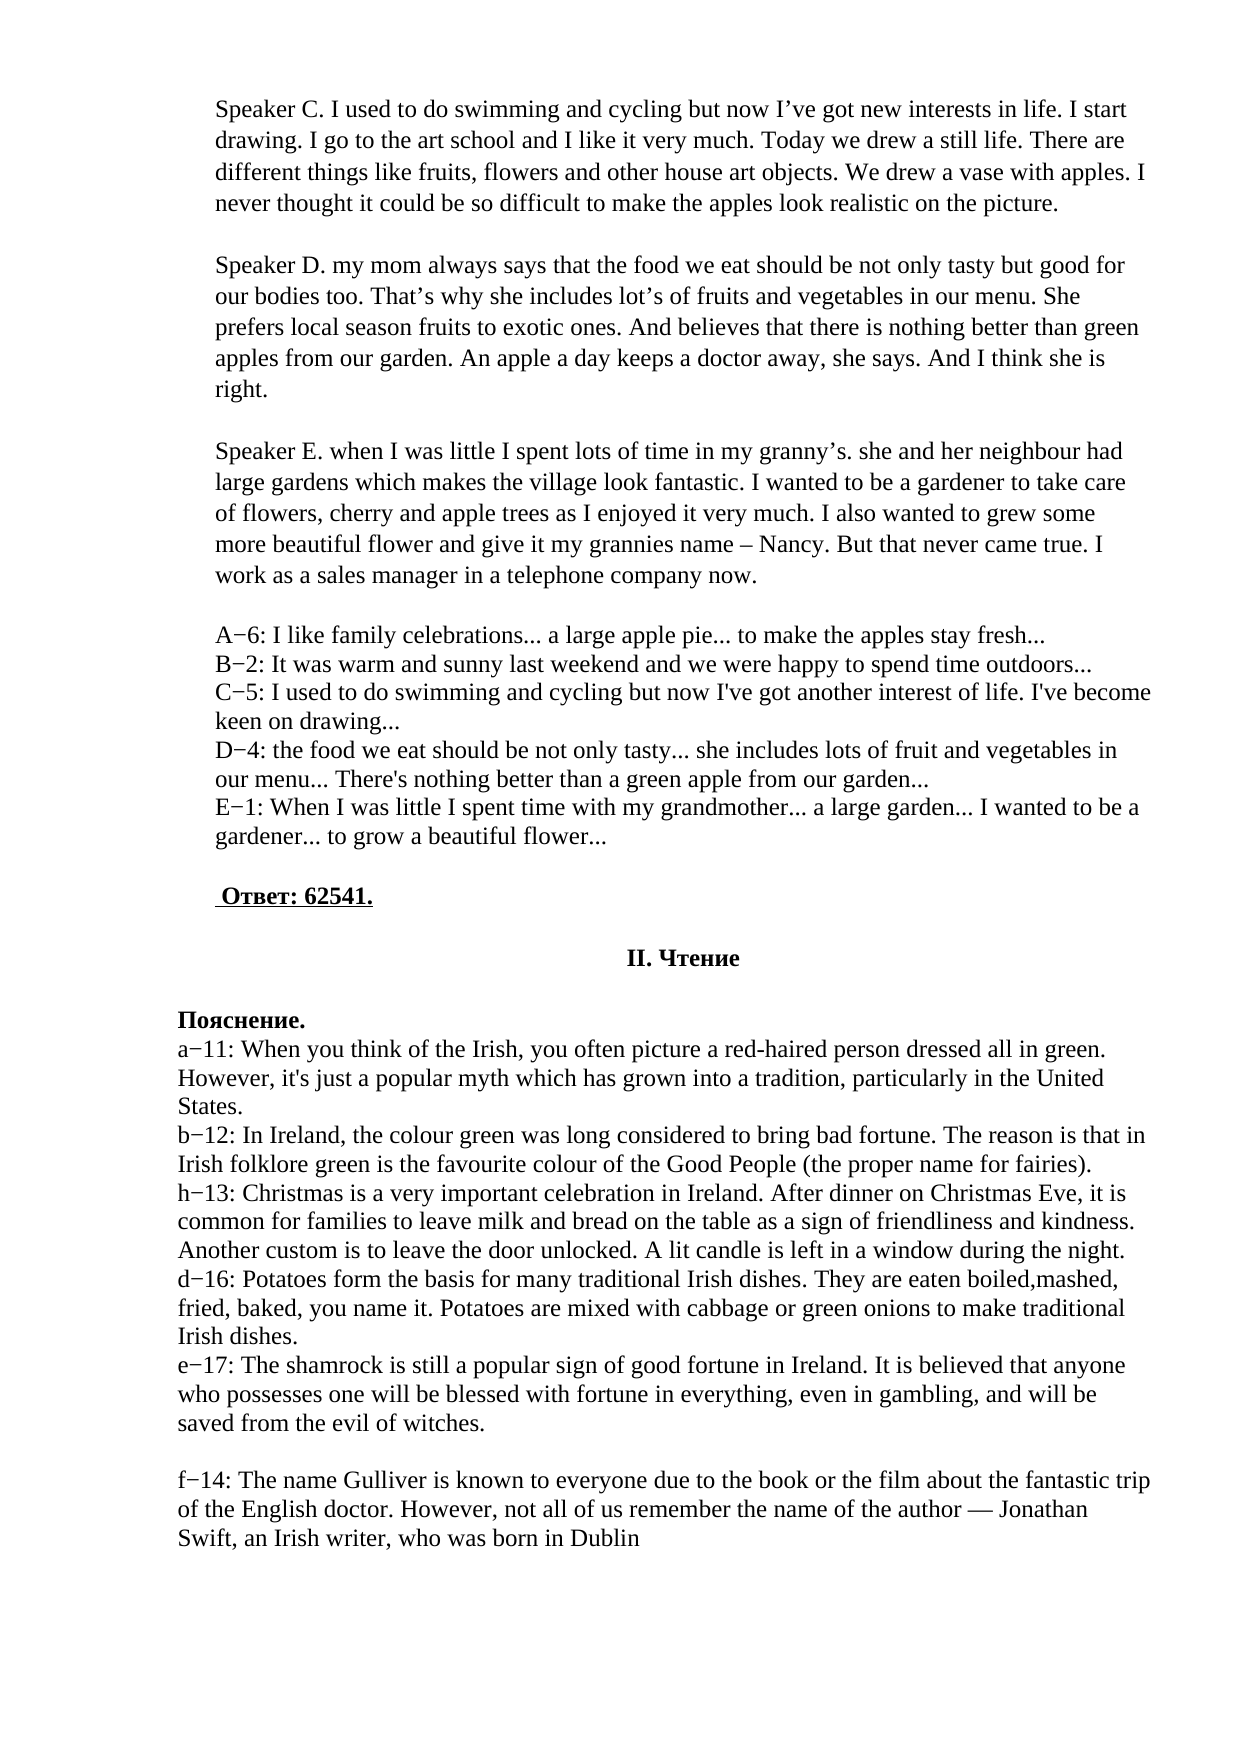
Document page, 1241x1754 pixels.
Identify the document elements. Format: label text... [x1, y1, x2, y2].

text D−4: the food we eat should be not only tasty... she includes lots of fruit and vegetables in our menu... There's nothing better than a green apple from our garden... [215, 735, 1152, 792]
text Speaker D. my mom always says that the food we eat should be not only tasty but good for our bodies too. That’s why she includes lot’s of fruits and vegetables in our menu. She prefers local season fruits to exotic ones. And believes that there is nothing better than green apples from our garden. An apple a day keeps a doctor away, she says. And I think she is right. [215, 250, 1152, 403]
text b−12: In Ireland, the colour green was long considered to bring bad fortune. The reason is that in Irish folklore green is the favourite colour of the Good People (the proper name for fairies). [177, 1120, 1152, 1178]
text Speaker C. I used to do swimming and cycling but now I’ve got new interests in life. I start drawing. I go to the art school and I like it very much. Today we drew a still life. There are different things like fruits, flowers and other house art objects. We drew a vase with apples. I never thought it could be so difficult to make the apples look realistic on the picture. [215, 94, 1152, 216]
text B−2: It was warm and sunny last weekend and we were happy to spend time outdoors... [215, 649, 1152, 677]
text e−17: The shamrock is still a popular sign of good fortune in Ireland. It is believed that anyone who possesses one will be blessed with fortune in everything, even in gambling, and will be saved from the evil of witches. [177, 1350, 1152, 1436]
text Speaker E. when I was little I spent lots of time in my granny’s. she and her neighbour had large gardens which makes the village look fantastic. I wanted to be a gardener to take care of flowers, cherry and apple trees as I enjoyed it very much. I also wanted to grew some more beautiful flower and give it my grannies name – Nancy. But that never came true. I work as a sales manager in a telephone company now. [215, 436, 1152, 589]
text a−11: When you think of the Irish, you often picture a red-haired person dressed all in green. However, it's just a popular myth which has grown into a tradition, particularly in the United States. [177, 1034, 1152, 1120]
text d−16: Potatoes form the basis for many traditional Irish dishes. They are eaten boiled,mashed, fried, baked, you name it. Potatoes are mixed with cabbage or green onions to make traditional Irish dishes. [177, 1264, 1152, 1350]
text h−13: Christmas is a very important celebration in Ireland. After dinner on Christmas Eve, it is common for families to leave milk and bread on the table as a sign of friendliness and kindness. Another custom is to leave the door unlocked. A lit candle is left in a window during the night. [177, 1178, 1152, 1264]
text C−5: I used to do swimming and cycling but now I've got another interest of life. I've become keen on drawing... [215, 677, 1152, 735]
text II. Чтение [215, 943, 1152, 972]
text Пояснение. [177, 1005, 1152, 1034]
text E−1: When I was little I spent time with my grandmother... a large garden... I wanted to be a gardener... to grow a beautiful flower... [215, 792, 1152, 850]
text Ответ: 62541. [215, 881, 1152, 910]
text A−6: I like family celebrations... a large apple pie... to make the apples stay fresh... [215, 620, 1152, 649]
text f−14: The name Gulliver is known to everyone due to the book or the film about the fantastic trip of the English doctor. However, not all of us remember the name of the author — Jonathan Swift, an Irish writer, who was born in Dublin [177, 1466, 1152, 1552]
